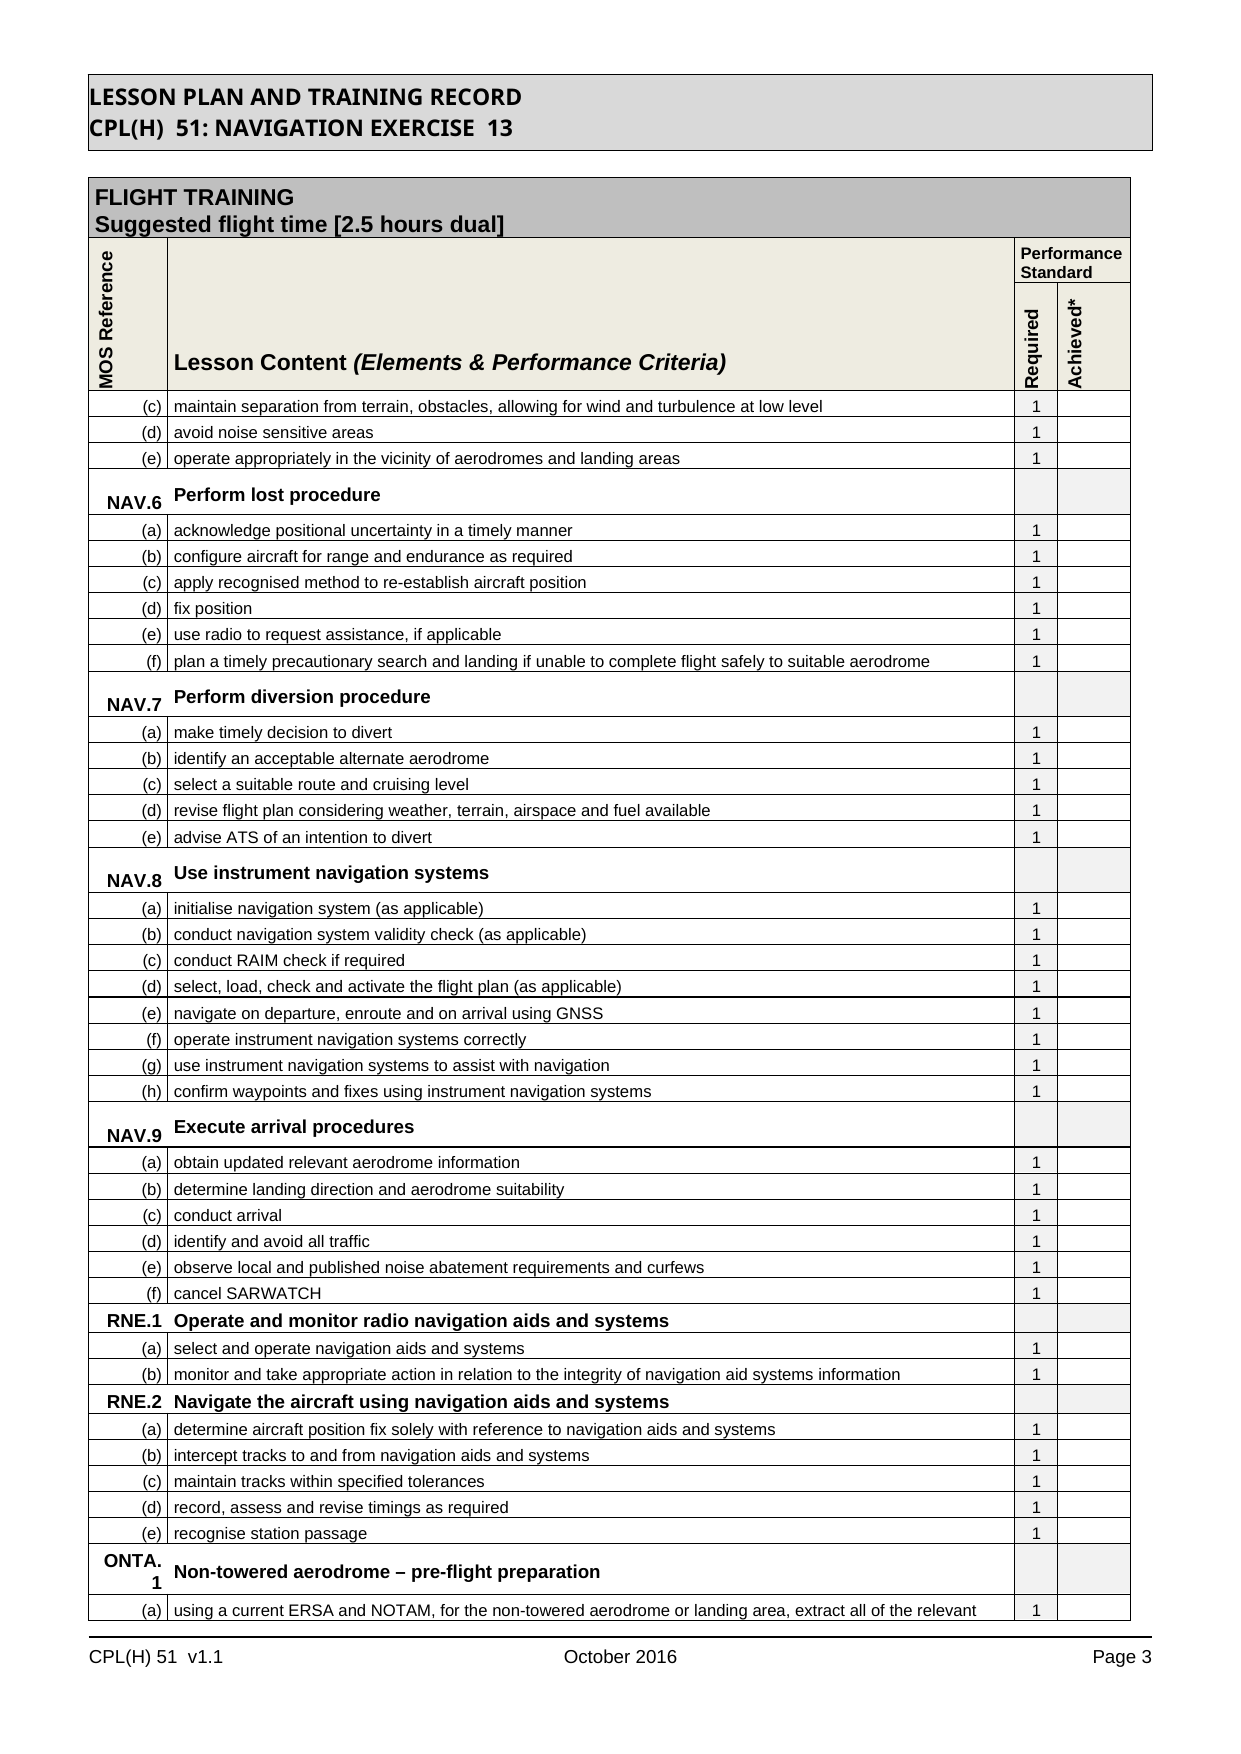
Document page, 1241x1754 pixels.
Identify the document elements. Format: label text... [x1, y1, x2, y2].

table_cell [1058, 1102, 1130, 1146]
table_cell [1058, 1050, 1130, 1075]
table_cell (c) [89, 1200, 167, 1225]
table_cell 1 [1015, 821, 1057, 847]
table_cell 1 [1015, 998, 1057, 1023]
table_cell (d) [89, 1226, 167, 1251]
table_cell 1 [1015, 1466, 1057, 1491]
table_cell [1058, 971, 1130, 996]
table_cell [1058, 391, 1130, 416]
table_cell advise ATS of an intention to divert [168, 821, 1014, 847]
table_cell 1 [1015, 1174, 1057, 1199]
table_cell [1058, 1076, 1130, 1101]
table_cell [1058, 541, 1130, 566]
table_cell 1 [1015, 945, 1057, 970]
table_cell [1058, 795, 1130, 820]
table_cell operate appropriately in the vicinity of aerodromes and landing areas [168, 443, 1014, 468]
table_cell 1 [1015, 541, 1057, 566]
table_cell (b) [89, 919, 167, 944]
table_cell obtain updated relevant aerodrome information [168, 1148, 1014, 1172]
table_cell Execute arrival procedures [168, 1102, 1014, 1146]
table_cell [1015, 469, 1057, 514]
table_cell [1015, 1304, 1057, 1332]
table_cell make timely decision to divert [168, 717, 1014, 742]
table_cell 1 [1015, 919, 1057, 944]
table_header FLIGHT TRAINING Suggested flight time [2.5 hours dual] [89, 178, 1130, 237]
table_cell 1 [1015, 1359, 1057, 1384]
table_cell [1015, 672, 1057, 716]
table_cell [1058, 1492, 1130, 1517]
table_cell 1 [1015, 971, 1057, 996]
table_cell 1 [1015, 1595, 1057, 1619]
table_cell (a) [89, 1333, 167, 1358]
table_cell identify an acceptable alternate aerodrome [168, 743, 1014, 768]
table_cell (e) [89, 821, 167, 847]
table_cell [1058, 769, 1130, 794]
table_cell (d) [89, 1492, 167, 1517]
table_cell 1 [1015, 619, 1057, 644]
table_cell identify and avoid all traffic [168, 1226, 1014, 1251]
table_cell [1058, 515, 1130, 540]
table_cell 1 [1015, 593, 1057, 618]
table_cell 1 [1015, 1440, 1057, 1465]
table_cell 1 [1015, 1492, 1057, 1517]
table_cell (f) [89, 645, 167, 671]
table_cell Lesson Content (Elements & Performance Criteria) [168, 238, 1014, 390]
table_cell [1058, 593, 1130, 618]
table_cell (b) [89, 1174, 167, 1199]
table_cell Performance Standard [1015, 238, 1130, 282]
table_cell [1058, 1595, 1130, 1619]
table_cell RNE.2 [89, 1385, 168, 1413]
table_cell intercept tracks to and from navigation aids and systems [168, 1440, 1014, 1465]
table_cell Navigate the aircraft using navigation aids and systems [168, 1385, 1014, 1413]
table_cell 1 [1015, 1050, 1057, 1075]
table_cell MOS Reference [89, 238, 167, 390]
table_cell [1058, 1024, 1130, 1049]
table_cell 1 [1015, 1148, 1057, 1172]
table_cell cancel SARWATCH [168, 1278, 1014, 1303]
table_cell [1058, 1440, 1130, 1465]
table_cell using a current ERSA and NOTAM, for the non-towered aerodrome or landing area, extract all of the relevant operational information [168, 1595, 1014, 1619]
table_cell 1 [1015, 515, 1057, 540]
table_cell 1 [1015, 1076, 1057, 1101]
table_cell Use instrument navigation systems [168, 848, 1014, 892]
table_cell [1015, 1385, 1057, 1413]
table_cell ONTA.1 [89, 1544, 168, 1593]
table_cell [1058, 945, 1130, 970]
table_cell [1058, 417, 1130, 442]
table_cell [1058, 1385, 1130, 1413]
table_cell (e) [89, 998, 167, 1023]
table_cell 1 [1015, 717, 1057, 742]
table_cell 1 [1015, 795, 1057, 820]
table_cell [1058, 998, 1130, 1023]
table_cell Perform diversion procedure [168, 672, 1014, 716]
table_cell [1058, 1200, 1130, 1225]
table_cell (b) [89, 1440, 167, 1465]
table_cell [1058, 743, 1130, 768]
table_cell configure aircraft for range and endurance as required [168, 541, 1014, 566]
table_cell (f) [89, 1024, 167, 1049]
table_cell Required [1015, 283, 1057, 390]
table_cell [1058, 919, 1130, 944]
table_cell 1 [1015, 893, 1057, 918]
table_cell (a) [89, 1595, 167, 1619]
table_cell fix position [168, 593, 1014, 618]
table_cell conduct RAIM check if required [168, 945, 1014, 970]
table_cell select, load, check and activate the flight plan (as applicable) [168, 971, 1014, 996]
table_cell [1058, 848, 1130, 892]
table_cell [1058, 1226, 1130, 1251]
table_cell [1058, 645, 1130, 671]
table_cell determine aircraft position fix solely with reference to navigation aids and systems [168, 1414, 1014, 1439]
table_cell [1058, 1252, 1130, 1277]
table_cell 1 [1015, 1252, 1057, 1277]
table_cell (g) [89, 1050, 167, 1075]
table_cell [1058, 619, 1130, 644]
table_cell (d) [89, 593, 167, 618]
table_cell [1015, 848, 1057, 892]
table_cell 1 [1015, 1414, 1057, 1439]
table_cell (a) [89, 515, 167, 540]
table_cell maintain separation from terrain, obstacles, allowing for wind and turbulence at low level [168, 391, 1014, 416]
table_cell (d) [89, 795, 167, 820]
table_cell (c) [89, 567, 167, 592]
table_cell use instrument navigation systems to assist with navigation [168, 1050, 1014, 1075]
table_cell determine landing direction and aerodrome suitability [168, 1174, 1014, 1199]
table_cell (f) [89, 1278, 167, 1303]
table_cell 1 [1015, 391, 1057, 416]
table_cell [1058, 821, 1130, 847]
table_cell NAV.6 [89, 469, 168, 514]
table_cell (a) [89, 717, 167, 742]
table_cell [1058, 1333, 1130, 1358]
table_cell apply recognised method to re-establish aircraft position [168, 567, 1014, 592]
table_cell [1015, 1102, 1057, 1146]
table_cell NAV.8 [89, 848, 168, 892]
table_cell (b) [89, 1359, 167, 1384]
table_cell conduct navigation system validity check (as applicable) [168, 919, 1014, 944]
table_cell plan a timely precautionary search and landing if unable to complete flight safely to suitable aerodrome [168, 645, 1014, 671]
table_cell [1058, 1544, 1130, 1593]
table_cell observe local and published noise abatement requirements and curfews [168, 1252, 1014, 1277]
table_cell revise flight plan considering weather, terrain, airspace and fuel available [168, 795, 1014, 820]
table_cell record, assess and revise timings as required [168, 1492, 1014, 1517]
table_cell operate instrument navigation systems correctly [168, 1024, 1014, 1049]
table_cell 1 [1015, 645, 1057, 671]
table_cell maintain tracks within specified tolerances [168, 1466, 1014, 1491]
table_cell monitor and take appropriate action in relation to the integrity of navigation aid systems information [168, 1359, 1014, 1384]
table_cell 1 [1015, 743, 1057, 768]
table_cell 1 [1015, 567, 1057, 592]
table_cell [1058, 717, 1130, 742]
table_cell (e) [89, 443, 167, 468]
table_cell 1 [1015, 443, 1057, 468]
table_cell conduct arrival [168, 1200, 1014, 1225]
table_cell (b) [89, 743, 167, 768]
table_cell confirm waypoints and fixes using instrument navigation systems [168, 1076, 1014, 1101]
table_cell [1058, 1359, 1130, 1384]
table_cell [1058, 672, 1130, 716]
table_cell recognise station passage [168, 1518, 1014, 1543]
table_cell [1058, 1466, 1130, 1491]
table_cell (e) [89, 1518, 167, 1543]
table_cell 1 [1015, 1518, 1057, 1543]
table_cell (c) [89, 391, 167, 416]
table_cell (b) [89, 541, 167, 566]
table_cell [1058, 469, 1130, 514]
table_cell select and operate navigation aids and systems [168, 1333, 1014, 1358]
table_cell [1058, 893, 1130, 918]
table_cell (d) [89, 417, 167, 442]
table_cell (a) [89, 893, 167, 918]
table_cell (e) [89, 1252, 167, 1277]
table_cell (a) [89, 1414, 167, 1439]
table_cell (c) [89, 1466, 167, 1491]
table_cell Perform lost procedure [168, 469, 1014, 514]
table_cell Operate and monitor radio navigation aids and systems [168, 1304, 1014, 1332]
table_cell Achieved* [1058, 283, 1130, 390]
table_cell [1058, 443, 1130, 468]
table_cell [1058, 1518, 1130, 1543]
table_cell (a) [89, 1148, 167, 1172]
table_cell 1 [1015, 769, 1057, 794]
table_cell 1 [1015, 1278, 1057, 1303]
table_cell [1058, 1414, 1130, 1439]
table_cell 1 [1015, 417, 1057, 442]
table_cell NAV.9 [89, 1102, 168, 1146]
table_cell (c) [89, 769, 167, 794]
table_cell RNE.1 [89, 1304, 168, 1332]
table_cell [1058, 1148, 1130, 1172]
table_cell initialise navigation system (as applicable) [168, 893, 1014, 918]
table_cell [1058, 1174, 1130, 1199]
table_cell (d) [89, 971, 167, 996]
table_cell 1 [1015, 1024, 1057, 1049]
table_cell [1015, 1544, 1057, 1593]
table_cell avoid noise sensitive areas [168, 417, 1014, 442]
table_cell [1058, 1278, 1130, 1303]
table_cell 1 [1015, 1333, 1057, 1358]
table_cell 1 [1015, 1226, 1057, 1251]
table_cell (h) [89, 1076, 167, 1101]
table_cell use radio to request assistance, if applicable [168, 619, 1014, 644]
table_cell select a suitable route and cruising level [168, 769, 1014, 794]
table_cell [1058, 1304, 1130, 1332]
table_cell [1058, 567, 1130, 592]
table_cell Non-towered aerodrome – pre-flight preparation [168, 1544, 1014, 1593]
table_cell (c) [89, 945, 167, 970]
table_cell NAV.7 [89, 672, 168, 716]
table_cell (e) [89, 619, 167, 644]
table_cell 1 [1015, 1200, 1057, 1225]
table_cell navigate on departure, enroute and on arrival using GNSS [168, 998, 1014, 1023]
table_cell acknowledge positional uncertainty in a timely manner [168, 515, 1014, 540]
